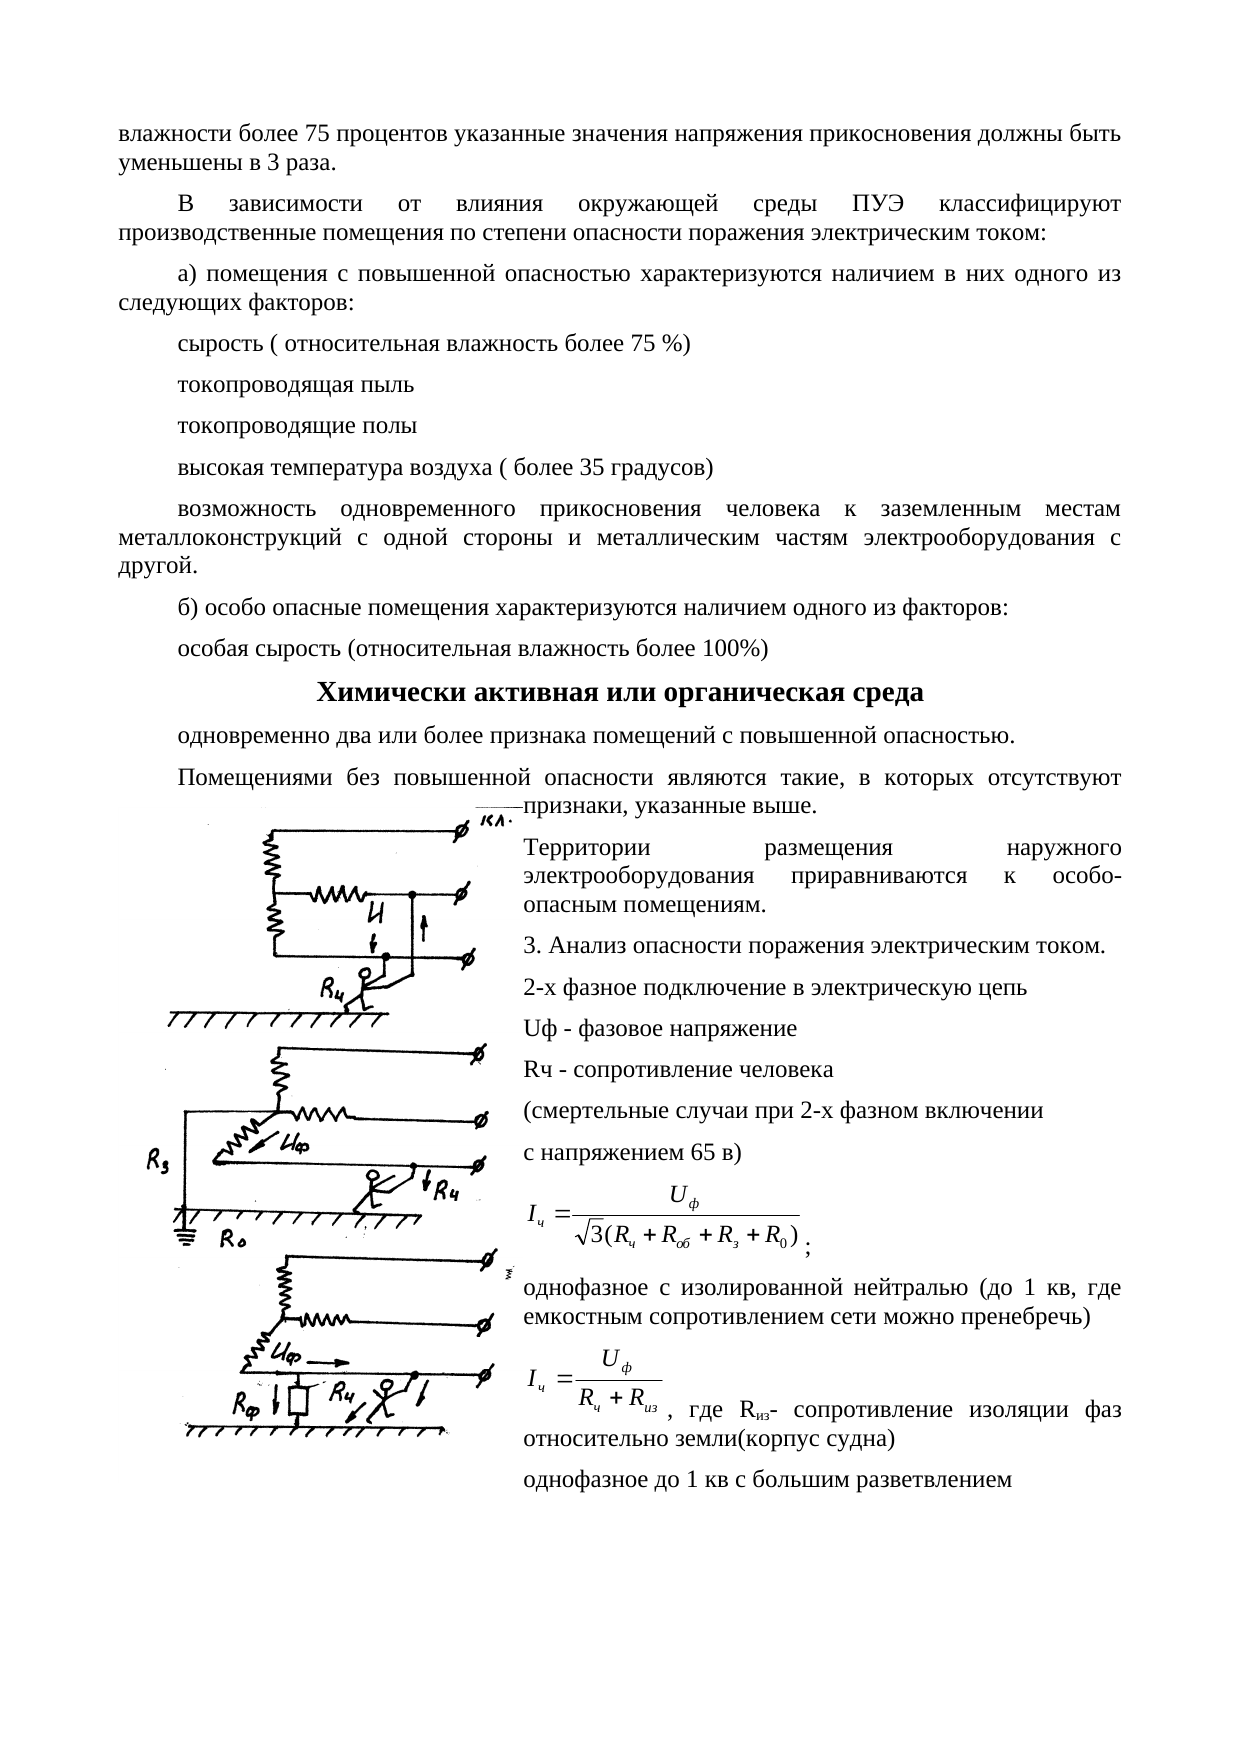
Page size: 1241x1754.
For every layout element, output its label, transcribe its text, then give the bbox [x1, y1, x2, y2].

text Rч - сопротивление человека [523, 1054, 1122, 1083]
text токопроводящая пыль [118, 369, 1122, 398]
text особая сырость (относительная влажность более 100%) [118, 633, 1122, 662]
text Химически активная или органическая среда [118, 674, 1122, 708]
text однофазное до 1 кв с большим разветвлением [118, 1464, 1122, 1493]
text , где Rиз- сопротивление изоляции фаз относительно земли(корпус судна) [523, 1342, 1122, 1452]
text ; [523, 1178, 1122, 1260]
text 2-х фазное подключение в электрическую цепь [523, 972, 1122, 1000]
text высокая температура воздуха ( более 35 градусов) [118, 452, 1122, 481]
text В зависимости от влияния окружающей среды ПУЭ классифицируют производственные помещения по степени опасности поражения электрическим током: [118, 188, 1122, 246]
text однофазное с изолированной нейтралью (до 1 кв, где емкостным сопротивлением сети можно пренебречь) [523, 1272, 1122, 1330]
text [118, 118, 1122, 176]
text а) помещения с повышенной опасностью характеризуются наличием в них одного из следующих факторов: [118, 258, 1122, 316]
picture [118, 807, 523, 1483]
text с напряжением 65 в) [523, 1137, 1122, 1165]
text токопроводящие полы [118, 411, 1122, 439]
text одновременно два или более признака помещений с повышенной опасностью. [118, 720, 1122, 749]
text б) особо опасные помещения характеризуются наличием одного из факторов: [118, 592, 1122, 621]
text сырость ( относительная влажность более 75 %) [118, 328, 1122, 357]
text Территории размещения наружного электрооборудования приравниваются к особо-опасным помещениям. [523, 832, 1122, 918]
text (смертельные случаи при 2-х фазном включении [523, 1095, 1122, 1124]
text 3. Анализ опасности поражения электрическим током. [523, 930, 1122, 959]
text возможность одновременного прикосновения человека к заземленным местам металлоконструкций с одной стороны и металлическим частям электрооборудования с другой. [118, 493, 1122, 579]
text Помещениями без повышенной опасности являются такие, в которых отсутствуют признаки, указанные выше. [118, 762, 1122, 819]
text Uф - фазовое напряжение [523, 1013, 1122, 1042]
